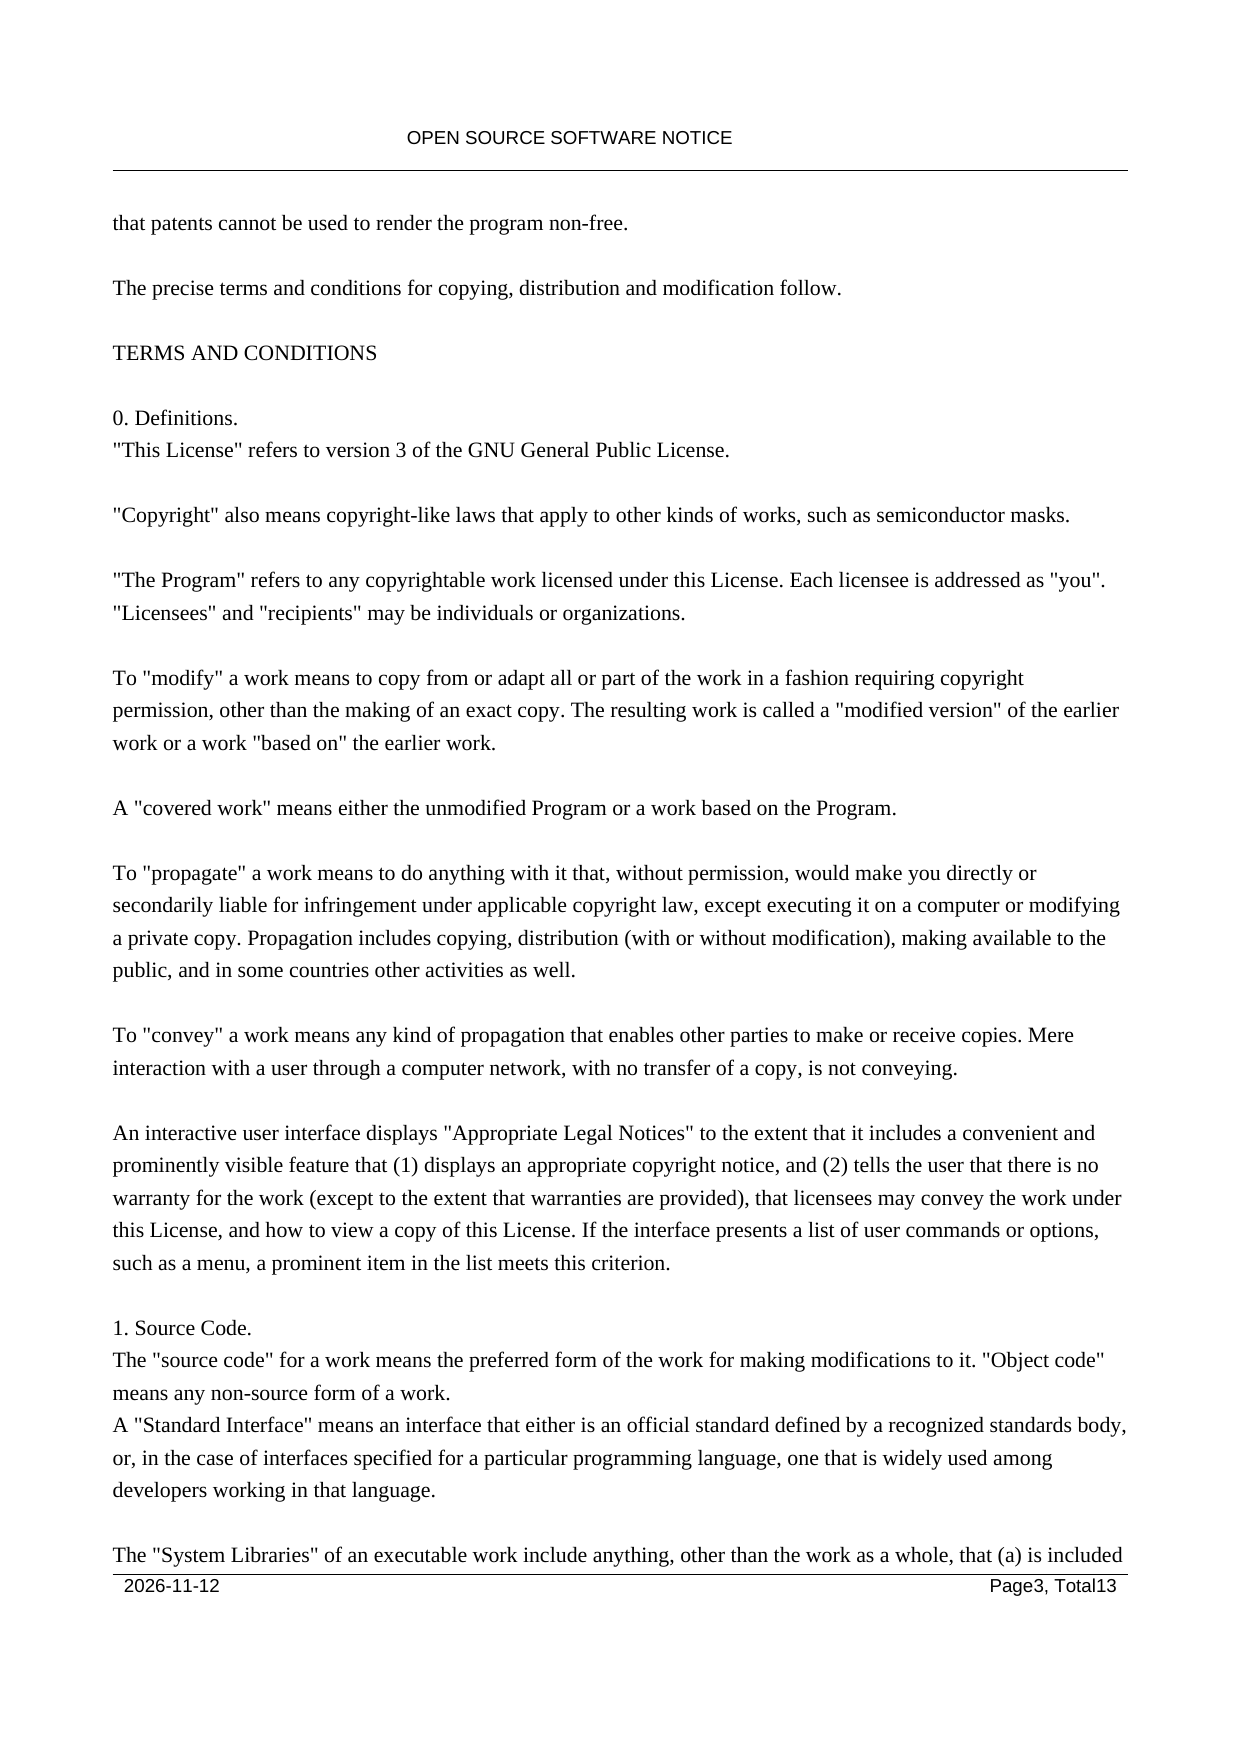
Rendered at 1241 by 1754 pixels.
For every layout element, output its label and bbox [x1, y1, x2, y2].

text [112, 206, 1128, 1571]
